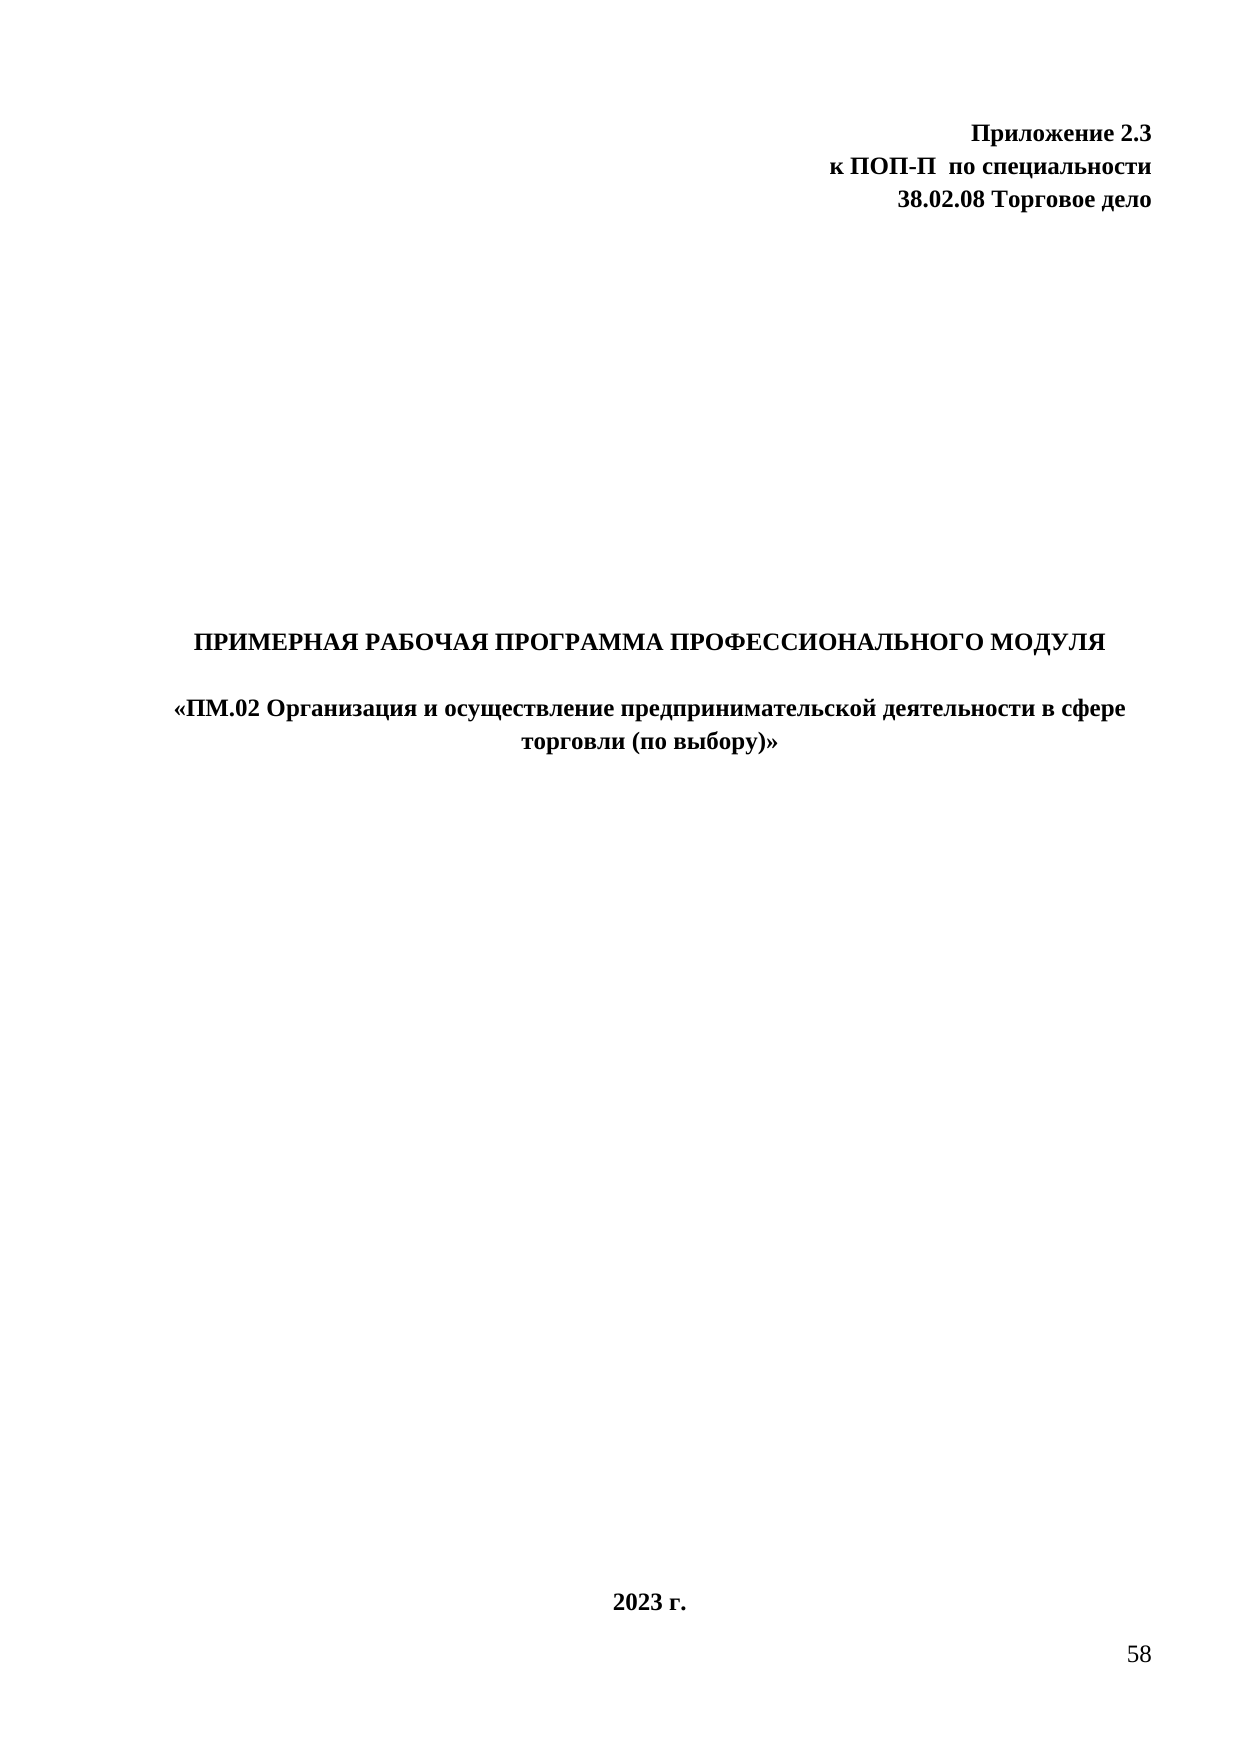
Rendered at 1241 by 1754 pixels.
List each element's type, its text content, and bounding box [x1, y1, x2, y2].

text 38.02.08 Торговое дело [148, 184, 1152, 213]
text к ПОП-П по специальности [148, 151, 1152, 180]
text Приложение 2.3 [148, 118, 1152, 147]
text ПРИМЕРНАЯ РАБОЧАЯ ПРОГРАММА ПРОФЕССИОНАЛЬНОГО МОДУЛЯ [148, 627, 1152, 656]
text «ПМ.02 Организация и осуществление предпринимательской деятельности в сфере торговли (по выбору)» [148, 693, 1152, 755]
text 2023 г. [148, 1587, 1152, 1616]
